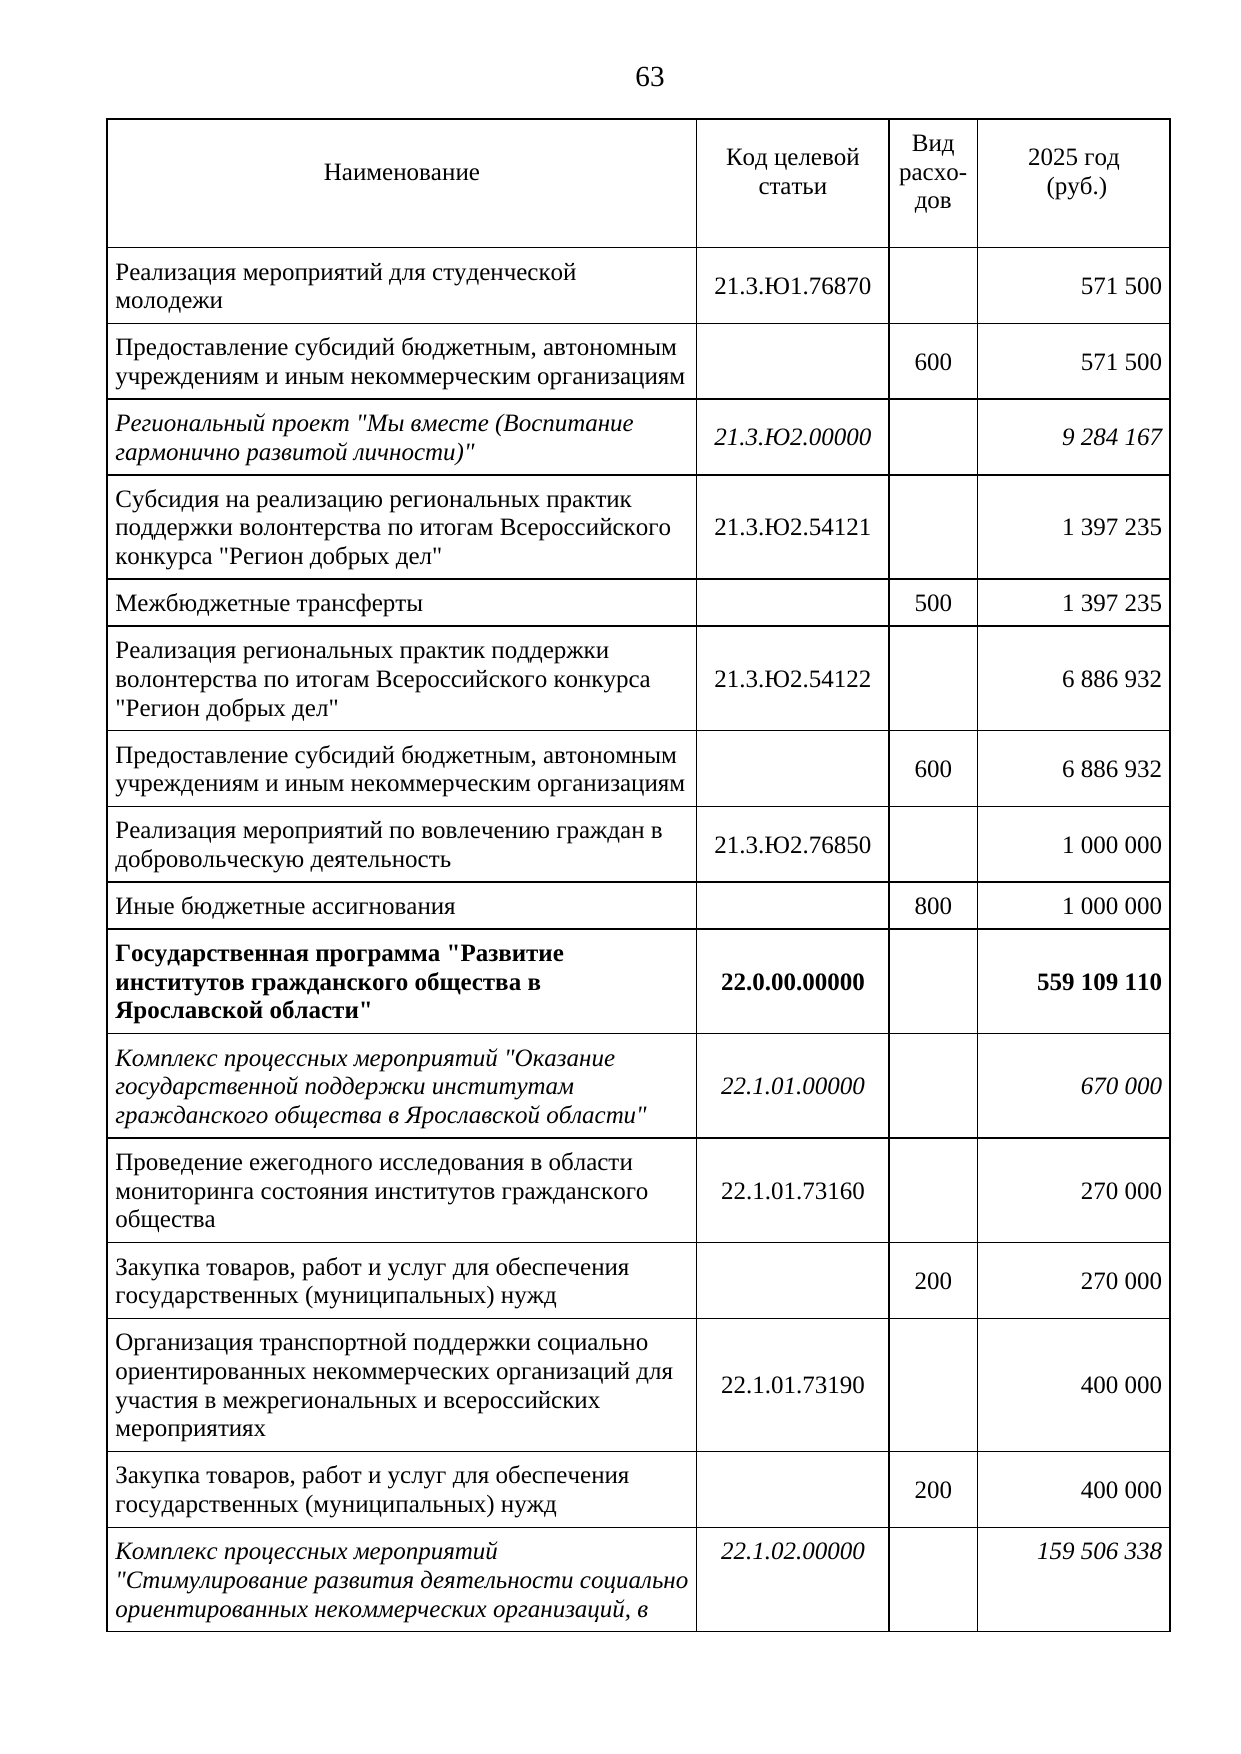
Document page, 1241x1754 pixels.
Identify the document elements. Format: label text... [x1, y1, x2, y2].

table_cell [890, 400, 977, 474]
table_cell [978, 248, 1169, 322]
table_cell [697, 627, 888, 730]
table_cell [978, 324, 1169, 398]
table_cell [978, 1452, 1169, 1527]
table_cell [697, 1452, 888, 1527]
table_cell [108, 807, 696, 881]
table_header Вид расхо-дов [890, 120, 977, 247]
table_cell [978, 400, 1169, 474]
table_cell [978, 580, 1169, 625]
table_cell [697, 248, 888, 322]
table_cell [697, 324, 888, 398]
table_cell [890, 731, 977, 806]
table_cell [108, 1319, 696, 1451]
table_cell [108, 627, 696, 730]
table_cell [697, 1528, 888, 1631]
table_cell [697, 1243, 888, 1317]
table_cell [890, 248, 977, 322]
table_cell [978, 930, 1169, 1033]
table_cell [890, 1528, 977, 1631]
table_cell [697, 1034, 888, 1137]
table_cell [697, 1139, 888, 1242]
table_header 2025 год (руб.) [978, 120, 1169, 247]
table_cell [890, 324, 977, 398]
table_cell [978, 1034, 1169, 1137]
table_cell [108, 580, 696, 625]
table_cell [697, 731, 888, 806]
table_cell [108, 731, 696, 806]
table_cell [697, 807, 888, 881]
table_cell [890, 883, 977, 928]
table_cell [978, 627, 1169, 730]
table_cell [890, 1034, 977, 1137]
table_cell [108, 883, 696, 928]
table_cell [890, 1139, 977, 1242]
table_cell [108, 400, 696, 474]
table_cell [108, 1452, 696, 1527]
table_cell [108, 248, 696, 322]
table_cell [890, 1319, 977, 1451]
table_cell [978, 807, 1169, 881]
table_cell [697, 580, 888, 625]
table_header Код целевой статьи [697, 120, 888, 247]
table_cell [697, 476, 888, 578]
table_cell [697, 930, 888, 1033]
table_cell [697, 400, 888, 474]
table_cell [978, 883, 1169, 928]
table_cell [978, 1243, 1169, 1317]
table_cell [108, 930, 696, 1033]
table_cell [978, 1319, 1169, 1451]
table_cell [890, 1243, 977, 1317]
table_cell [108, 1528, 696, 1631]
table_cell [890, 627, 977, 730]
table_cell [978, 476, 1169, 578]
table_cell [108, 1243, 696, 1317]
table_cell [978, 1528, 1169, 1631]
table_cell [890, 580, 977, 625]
table_header Наименование [108, 120, 696, 247]
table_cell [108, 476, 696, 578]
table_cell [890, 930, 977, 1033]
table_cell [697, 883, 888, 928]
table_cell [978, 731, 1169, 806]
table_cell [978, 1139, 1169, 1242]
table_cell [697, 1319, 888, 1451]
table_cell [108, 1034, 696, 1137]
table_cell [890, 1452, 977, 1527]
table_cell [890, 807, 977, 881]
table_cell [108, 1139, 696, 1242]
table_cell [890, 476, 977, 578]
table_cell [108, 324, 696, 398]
